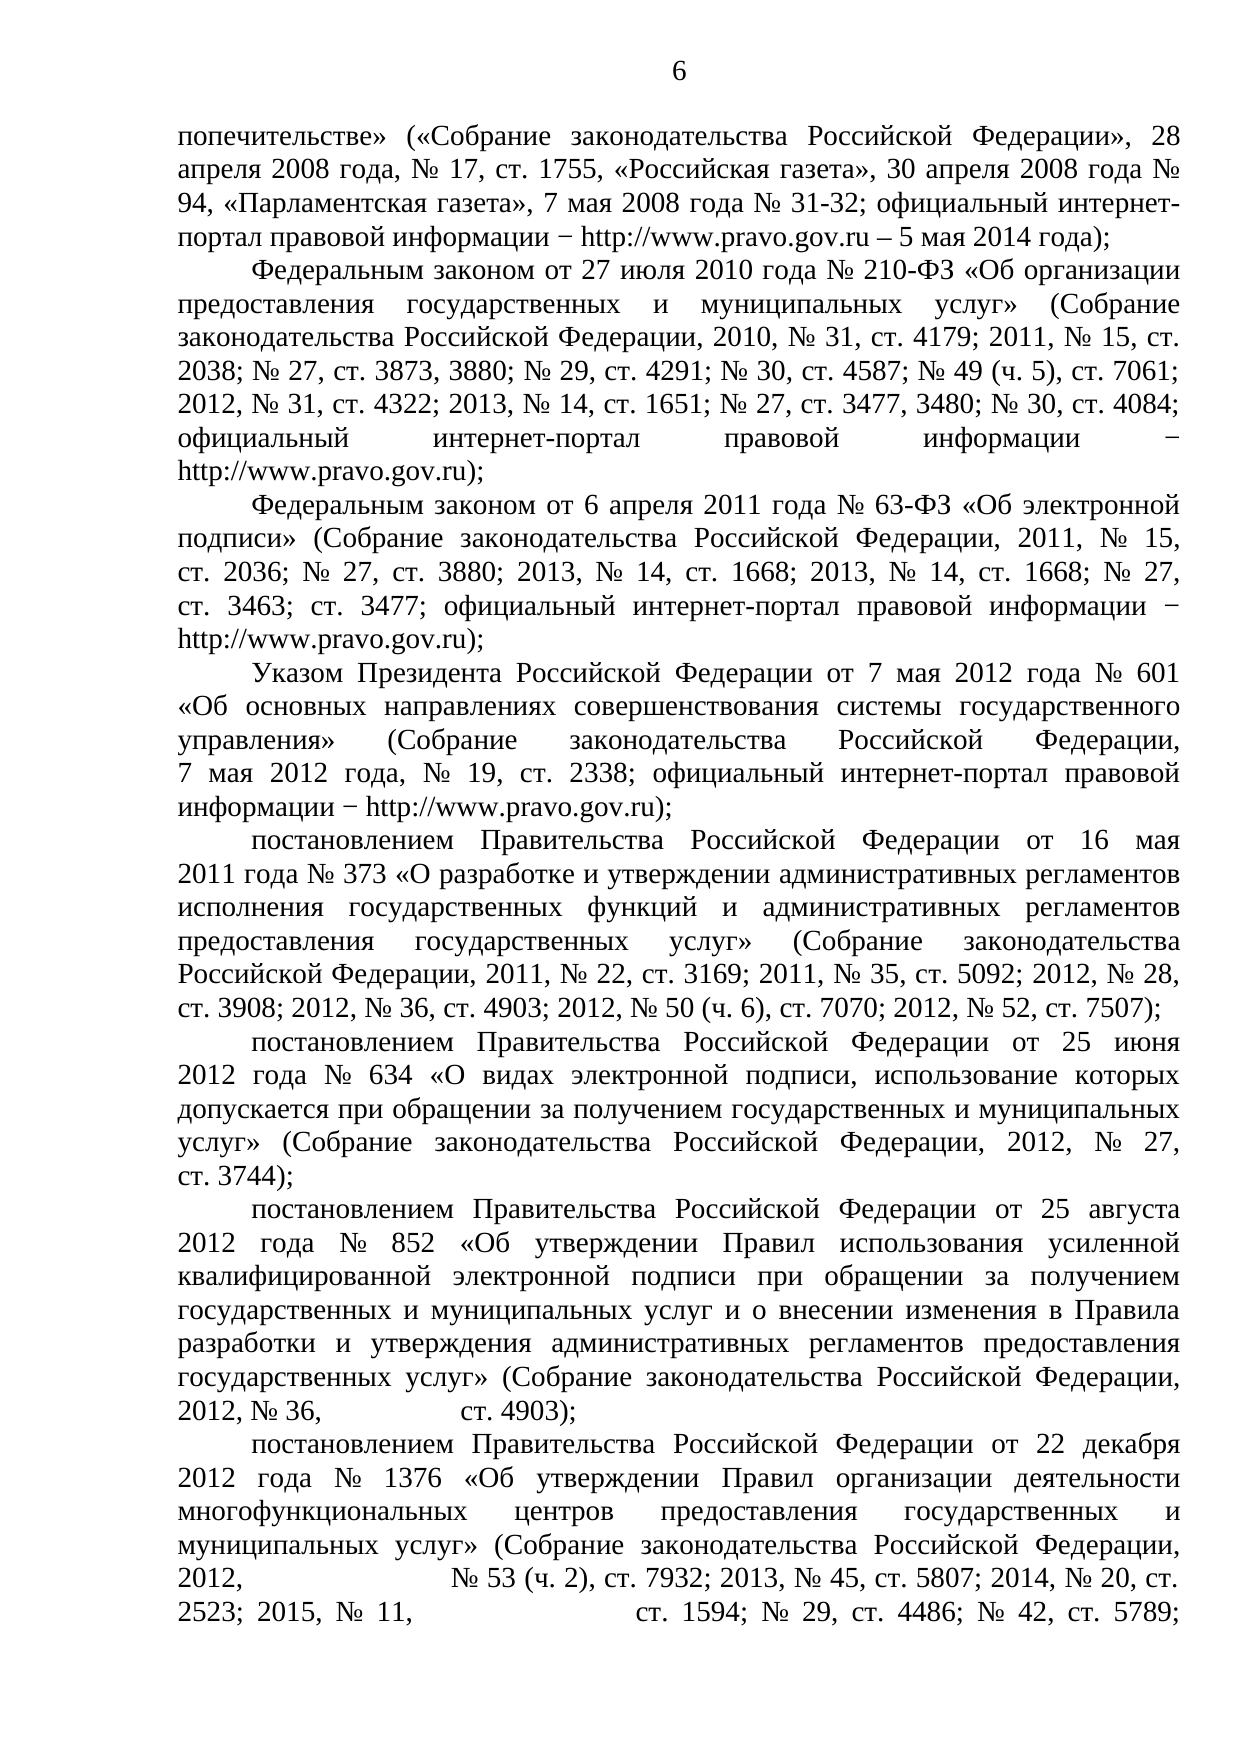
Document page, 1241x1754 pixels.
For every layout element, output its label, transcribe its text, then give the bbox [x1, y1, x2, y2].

text Указом Президента Российской Федерации от 7 мая 2012 года № 601 «Об основных направлениях совершенствования системы государственного управления» (Собрание законодательства Российской Федерации, 7 мая 2012 года, № 19, ст. 2338; официальный интернет-портал правовой информации − http://www.pravo.gov.ru); [177, 655, 1181, 822]
text Федеральным законом от 27 июля 2010 года № 210-ФЗ «Об организации предоставления государственных и муниципальных услуг» (Собрание законодательства Российской Федерации, 2010, № 31, ст. 4179; 2011, № 15, ст. 2038; № 27, ст. 3873, 3880; № 29, ст. 4291; № 30, ст. 4587; № 49 (ч. 5), ст. 7061; 2012, № 31, ст. 4322; 2013, № 14, ст. 1651; № 27, ст. 3477, 3480; № 30, ст. 4084; официальный интернет-портал правовой информации − http://www.pravo.gov.ru); [177, 252, 1181, 487]
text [177, 118, 1181, 252]
text постановлением Правительства Российской Федерации от 25 июня 2012 года № 634 «О видах электронной подписи, использование которых допускается при обращении за получением государственных и муниципальных услуг» (Собрание законодательства Российской Федерации, 2012, № 27, ст. 3744); [177, 1024, 1181, 1191]
text постановлением Правительства Российской Федерации от 16 мая 2011 года № 373 «О разработке и утверждении административных регламентов исполнения государственных функций и административных регламентов предоставления государственных услуг» (Собрание законодательства Российской Федерации, 2011, № 22, ст. 3169; 2011, № 35, ст. 5092; 2012, № 28, ст. 3908; 2012, № 36, ст. 4903; 2012, № 50 (ч. 6), ст. 7070; 2012, № 52, ст. 7507); [177, 822, 1181, 1024]
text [177, 1426, 1181, 1627]
text постановлением Правительства Российской Федерации от 25 августа 2012 года № 852 «Об утверждении Правил использования усиленной квалифицированной электронной подписи при обращении за получением государственных и муниципальных услуг и о внесении изменения в Правила разработки и утверждения административных регламентов предоставления государственных услуг» (Собрание законодательства Российской Федерации, 2012, № 36, ст. 4903); [177, 1191, 1181, 1426]
text Федеральным законом от 6 апреля 2011 года № 63-ФЗ «Об электронной подписи» (Собрание законодательства Российской Федерации, 2011, № 15, ст. 2036; № 27, ст. 3880; 2013, № 14, ст. 1668; 2013, № 14, ст. 1668; № 27, ст. 3463; ст. 3477; официальный интернет-портал правовой информации − http://www.pravo.gov.ru); [177, 487, 1181, 655]
